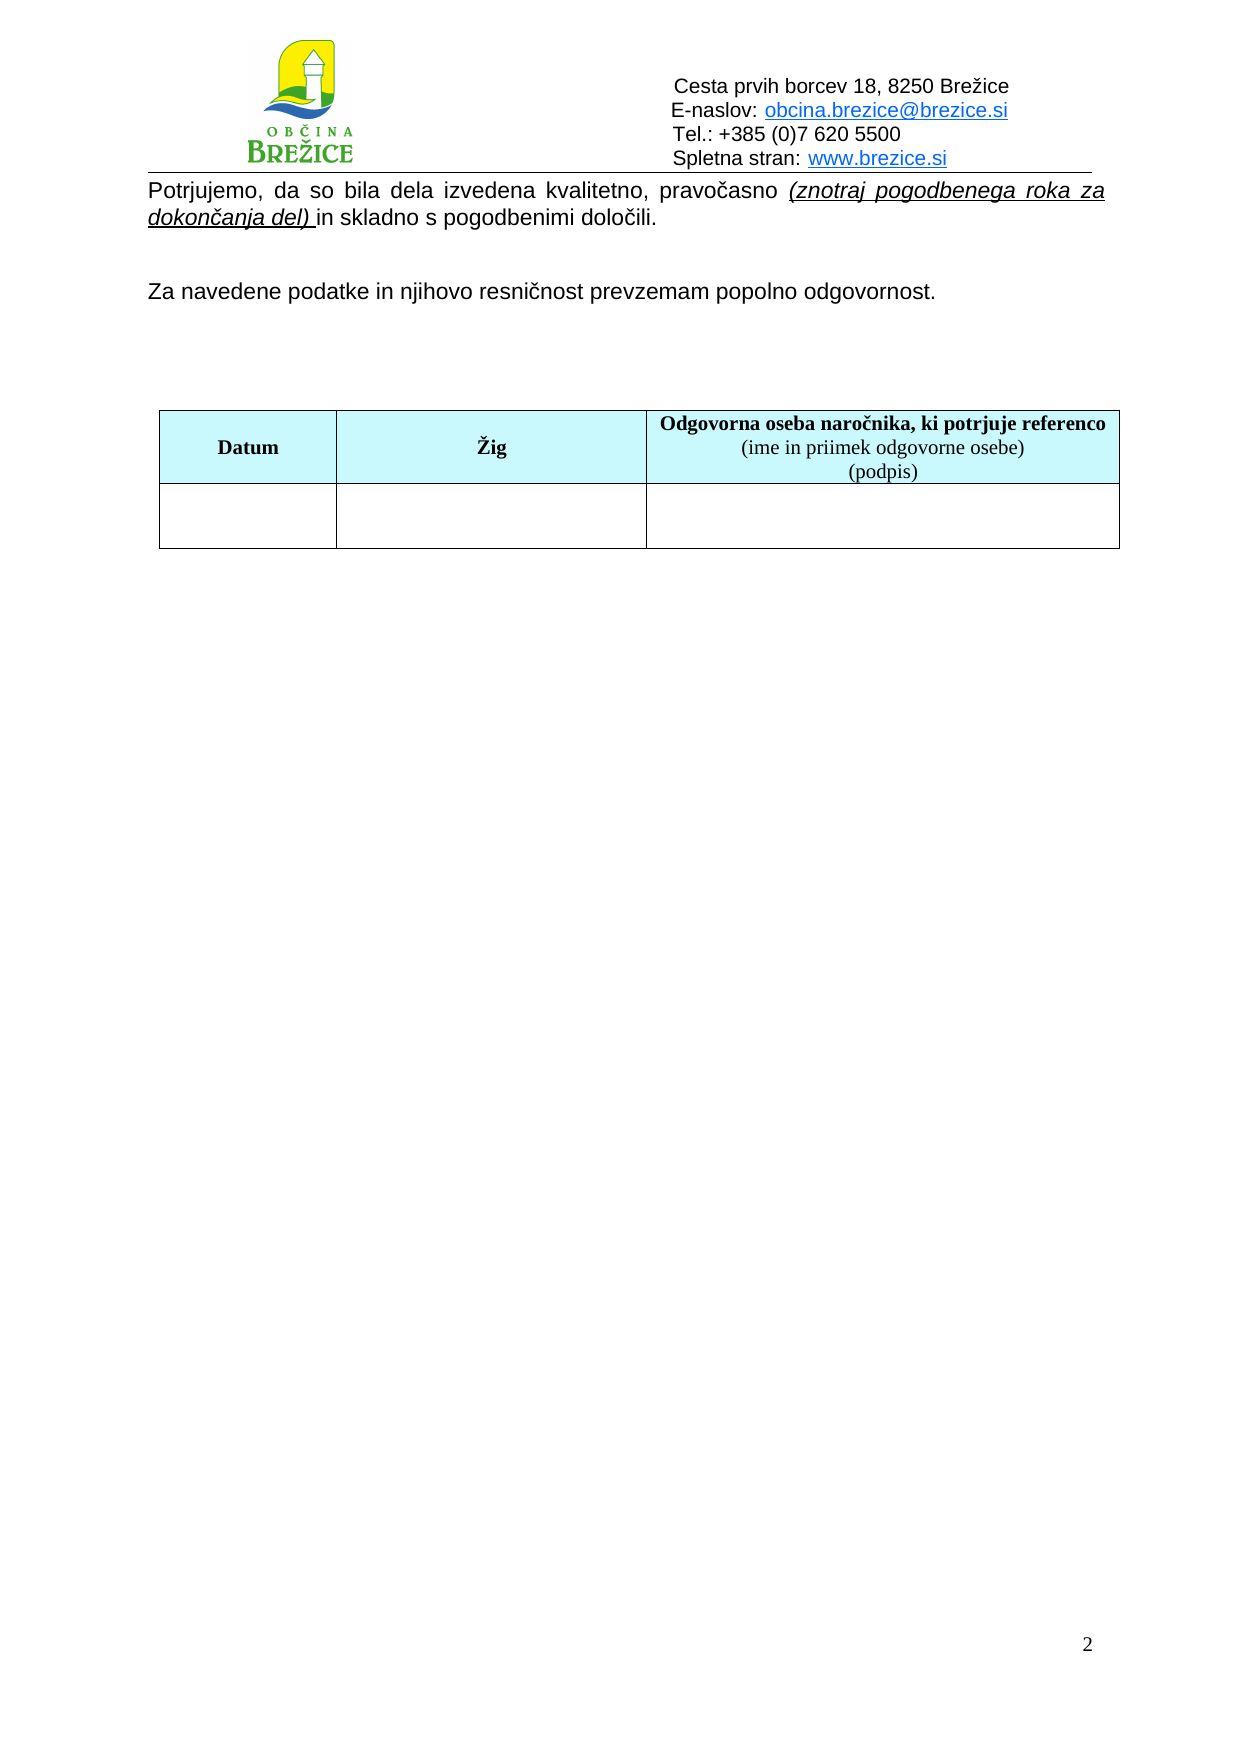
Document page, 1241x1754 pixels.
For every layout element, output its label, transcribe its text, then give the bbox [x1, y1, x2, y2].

text Za navedene podatke in njihovo resničnost prevzemam popolno odgovornost. [148, 278, 1092, 304]
table_cell [160, 484, 336, 548]
table_header Odgovorna oseba naročnika, ki potrjuje referenco (ime in priimek odgovorne osebe) (podpis) [647, 411, 1119, 483]
picture [247, 40, 353, 163]
table_header Žig [337, 411, 646, 483]
table_cell [647, 484, 1119, 548]
text Potrjujemo, da so bila dela izvedena kvalitetno, pravočasno (znotraj pogodbenega roka za dokončanja del) in skladno s pogodbenimi določili. [148, 177, 1107, 230]
table_header Datum [160, 411, 336, 483]
table_cell [337, 484, 646, 548]
